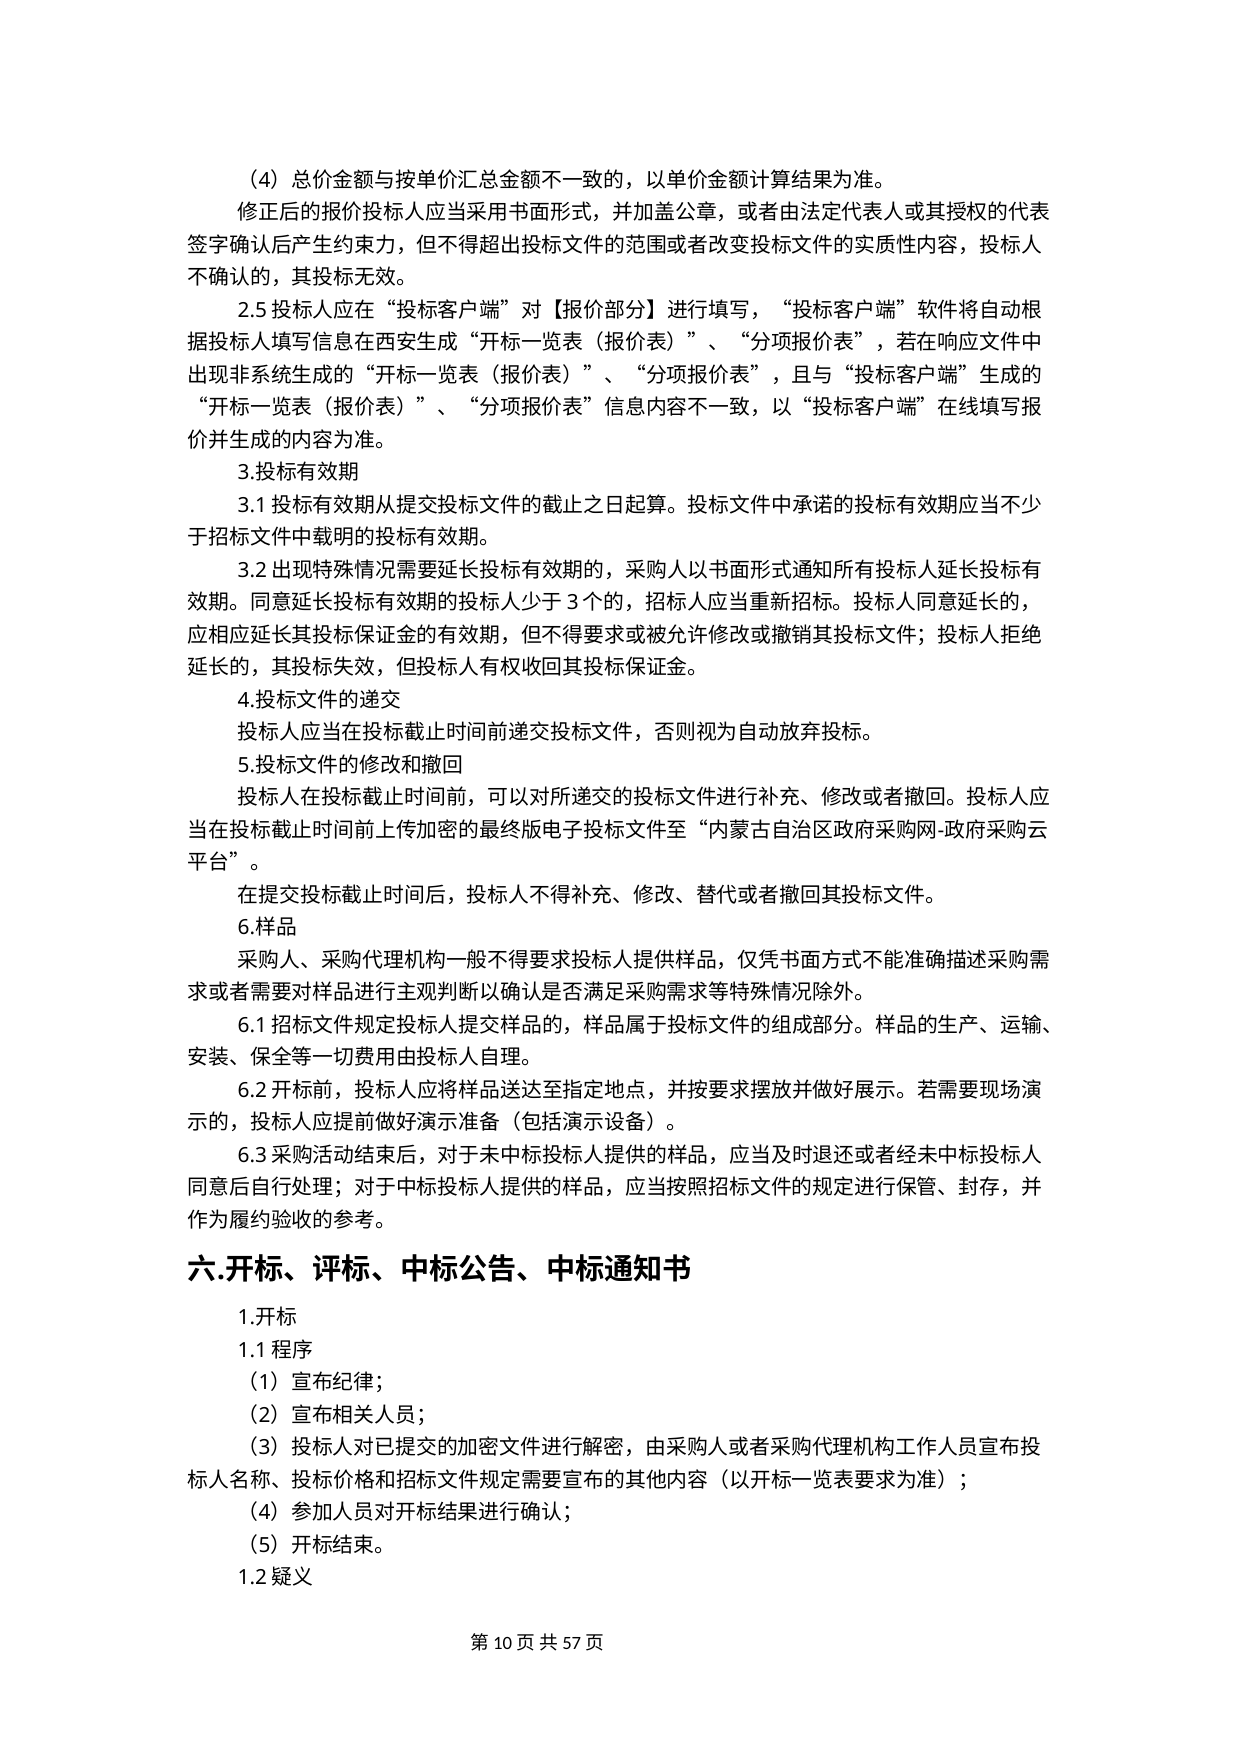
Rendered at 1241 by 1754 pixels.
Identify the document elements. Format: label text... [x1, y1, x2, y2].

text 六.开标、评标、中标公告、中标通知书 [187, 1234, 1053, 1299]
text 6.3采购活动结束后，对于未中标投标人提供的样品，应当及时退还或者经未中标投标人同意后自行处理；对于中标投标人提供的样品，应当按照招标文件的规定进行保管、封存，并作为履约验收的参考。 [187, 1137, 1053, 1234]
text 1.2疑义 [187, 1559, 1053, 1592]
text （5）开标结束。 [187, 1527, 1053, 1559]
text 在提交投标截止时间后，投标人不得补充、修改、替代或者撤回其投标文件。 [187, 877, 1053, 909]
text 4.投标文件的递交 [187, 682, 1053, 714]
text 6.样品 [187, 909, 1053, 942]
text 投标人在投标截止时间前，可以对所递交的投标文件进行补充、修改或者撤回。投标人应当在投标截止时间前上传加密的最终版电子投标文件至“内蒙古自治区政府采购网-政府采购云平台”。 [187, 779, 1053, 877]
text 3.2出现特殊情况需要延长投标有效期的，采购人以书面形式通知所有投标人延长投标有效期。同意延长投标有效期的投标人少于3个的，招标人应当重新招标。投标人同意延长的，应相应延长其投标保证金的有效期，但不得要求或被允许修改或撤销其投标文件；投标人拒绝延长的，其投标失效，但投标人有权收回其投标保证金。 [187, 552, 1053, 682]
text （4）总价金额与按单价汇总金额不一致的，以单价金额计算结果为准。 [187, 162, 1053, 194]
text （4）参加人员对开标结果进行确认； [187, 1494, 1053, 1527]
text 1.开标 [187, 1299, 1053, 1332]
text （2）宣布相关人员； [187, 1397, 1053, 1429]
text 1.1程序 [187, 1332, 1053, 1364]
text 6.2开标前，投标人应将样品送达至指定地点，并按要求摆放并做好展示。若需要现场演示的，投标人应提前做好演示准备（包括演示设备）。 [187, 1072, 1053, 1137]
text 投标人应当在投标截止时间前递交投标文件，否则视为自动放弃投标。 [187, 714, 1053, 747]
text 2.5投标人应在“投标客户端”对【报价部分】进行填写，“投标客户端”软件将自动根据投标人填写信息在西安生成“开标一览表（报价表）”、“分项报价表”，若在响应文件中出现非系统生成的“开标一览表（报价表）”、“分项报价表”，且与“投标客户端”生成的“开标一览表（报价表）”、“分项报价表”信息内容不一致，以“投标客户端”在线填写报价并生成的内容为准。 [187, 292, 1053, 454]
text 5.投标文件的修改和撤回 [187, 747, 1053, 779]
text 采购人、采购代理机构一般不得要求投标人提供样品，仅凭书面方式不能准确描述采购需求或者需要对样品进行主观判断以确认是否满足采购需求等特殊情况除外。 [187, 942, 1053, 1007]
text 3.投标有效期 [187, 454, 1053, 487]
text 6.1招标文件规定投标人提交样品的，样品属于投标文件的组成部分。样品的生产、运输、安装、保全等一切费用由投标人自理。 [187, 1007, 1053, 1072]
text （1）宣布纪律； [187, 1364, 1053, 1397]
text 修正后的报价投标人应当采用书面形式，并加盖公章，或者由法定代表人或其授权的代表签字确认后产生约束力，但不得超出投标文件的范围或者改变投标文件的实质性内容，投标人不确认的，其投标无效。 [187, 194, 1053, 292]
text （3）投标人对已提交的加密文件进行解密，由采购人或者采购代理机构工作人员宣布投标人名称、投标价格和招标文件规定需要宣布的其他内容（以开标一览表要求为准）； [187, 1429, 1053, 1494]
text 3.1投标有效期从提交投标文件的截止之日起算。投标文件中承诺的投标有效期应当不少于招标文件中载明的投标有效期。 [187, 487, 1053, 552]
